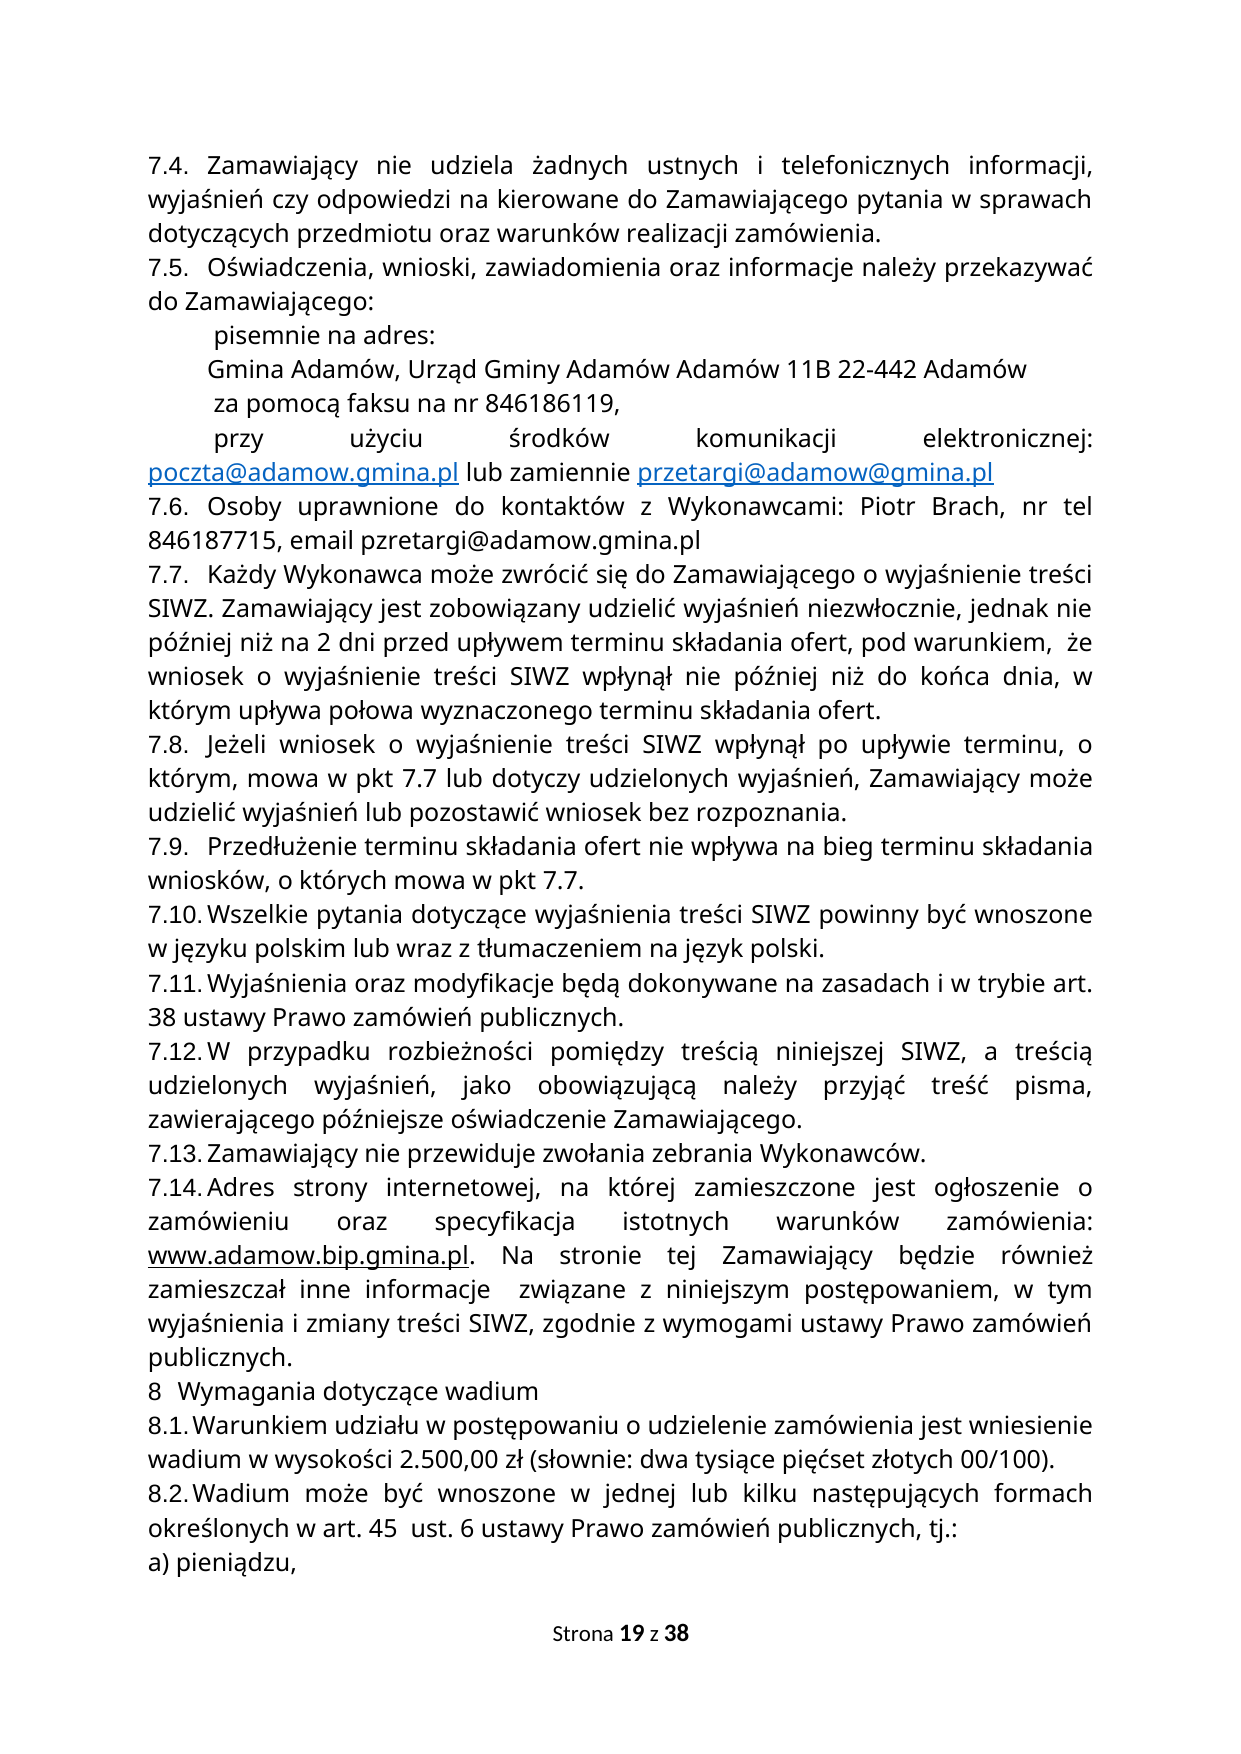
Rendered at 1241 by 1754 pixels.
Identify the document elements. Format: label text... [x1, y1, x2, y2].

list Wadium może być wnoszone w jednej lub kilku następujących formach określonych w art. 45 ust. 6 ustawy Prawo zamówień publicznych, tj.: [148, 1476, 1094, 1544]
list Wyjaśnienia oraz modyfikacje będą dokonywane na zasadach i w trybie art. 38 ustawy Prawo zamówień publicznych. [148, 965, 1094, 1033]
list Zamawiający nie przewiduje zwołania zebrania Wykonawców. [148, 1136, 1094, 1169]
list Oświadczenia, wnioski, zawiadomienia oraz informacje należy przekazywać do Zamawiającego: [148, 250, 1094, 318]
list Przedłużenie terminu składania ofert nie wpływa na bieg terminu składania wniosków, o których mowa w pkt 7.7. [148, 829, 1094, 897]
list Zamawiający nie udziela żadnych ustnych i telefonicznych informacji, wyjaśnień czy odpowiedzi na kierowane do Zamawiającego pytania w sprawach dotyczących przedmiotu oraz warunków realizacji zamówienia. [148, 148, 1094, 250]
list W przypadku rozbieżności pomiędzy treścią niniejszej SIWZ, a treścią udzielonych wyjaśnień, jako obowiązującą należy przyjąć treść pisma, zawierającego późniejsze oświadczenie Zamawiającego. [148, 1033, 1094, 1136]
list Jeżeli wniosek o wyjaśnienie treści SIWZ wpłynął po upływie terminu, o którym, mowa w pkt 7.7 lub dotyczy udzielonych wyjaśnień, Zamawiający może udzielić wyjaśnień lub pozostawić wniosek bez rozpoznania. [148, 727, 1094, 829]
text ­ pisemnie na adres: [148, 318, 1094, 352]
text Gmina Adamów, Urząd Gminy Adamów Adamów 11B 22-442 Adamów [148, 352, 1094, 386]
text a) pieniądzu, [148, 1544, 1094, 1578]
list Warunkiem udziału w postępowaniu o udzielenie zamówienia jest wniesienie wadium w wysokości 2.500,00 zł (słownie: dwa tysiące pięćset złotych 00/100). [148, 1408, 1094, 1476]
list Każdy Wykonawca może zwrócić się do Zamawiającego o wyjaśnienie treści SIWZ. Zamawiający jest zobowiązany udzielić wyjaśnień niezwłocznie, jednak nie później niż na 2 dni przed upływem terminu składania ofert, pod warunkiem, że wniosek o wyjaśnienie treści SIWZ wpłynął nie później niż do końca dnia, w którym upływa połowa wyznaczonego terminu składania ofert. [148, 556, 1094, 727]
list Adres strony internetowej, na której zamieszczone jest ogłoszenie o zamówieniu oraz specyfikacja istotnych warunków zamówienia: www.adamow.bip.gmina.pl. Na stronie tej Zamawiający będzie również zamieszczał inne informacje związane z niniejszym postępowaniem, w tym wyjaśnienia i zmiany treści SIWZ, zgodnie z wymogami ustawy Prawo zamówień publicznych. [148, 1169, 1094, 1374]
text ­ przy użyciu środków komunikacji elektronicznej: poczta@adamow.gmina.pl lub zamiennie przetargi@adamow@gmina.pl [148, 420, 1094, 488]
list Wymagania dotyczące wadium [148, 1374, 1094, 1408]
text ­ za pomocą faksu na nr 846186119, [148, 386, 1094, 420]
list Osoby uprawnione do kontaktów z Wykonawcami: Piotr Brach, nr tel 846187715, email pzretargi@adamow.gmina.pl [148, 488, 1094, 556]
list Wszelkie pytania dotyczące wyjaśnienia treści SIWZ powinny być wnoszone w języku polskim lub wraz z tłumaczeniem na język polski. [148, 897, 1094, 965]
